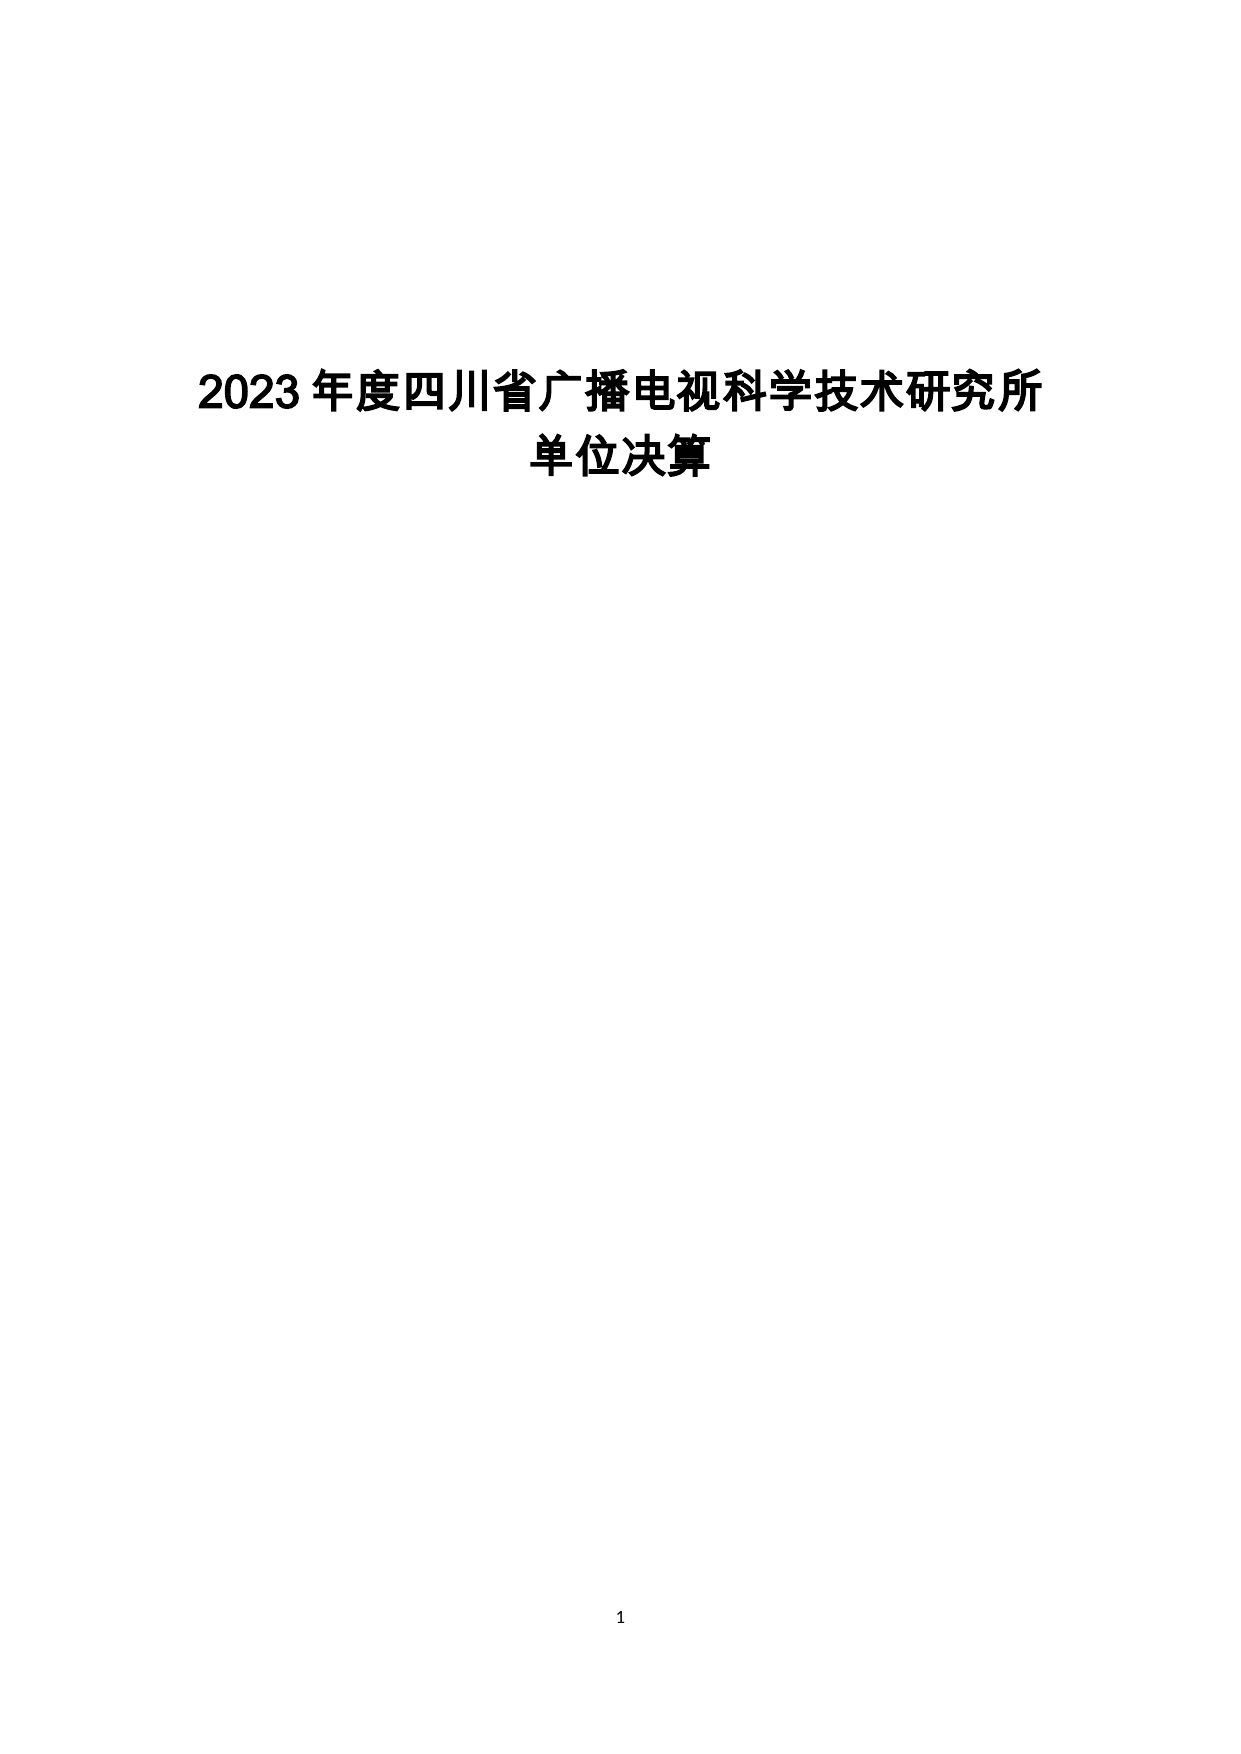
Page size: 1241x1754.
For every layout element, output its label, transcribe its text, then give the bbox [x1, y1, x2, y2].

text 2023年度四川省广播电视科学技术研究所单位决算 [187, 357, 1053, 487]
